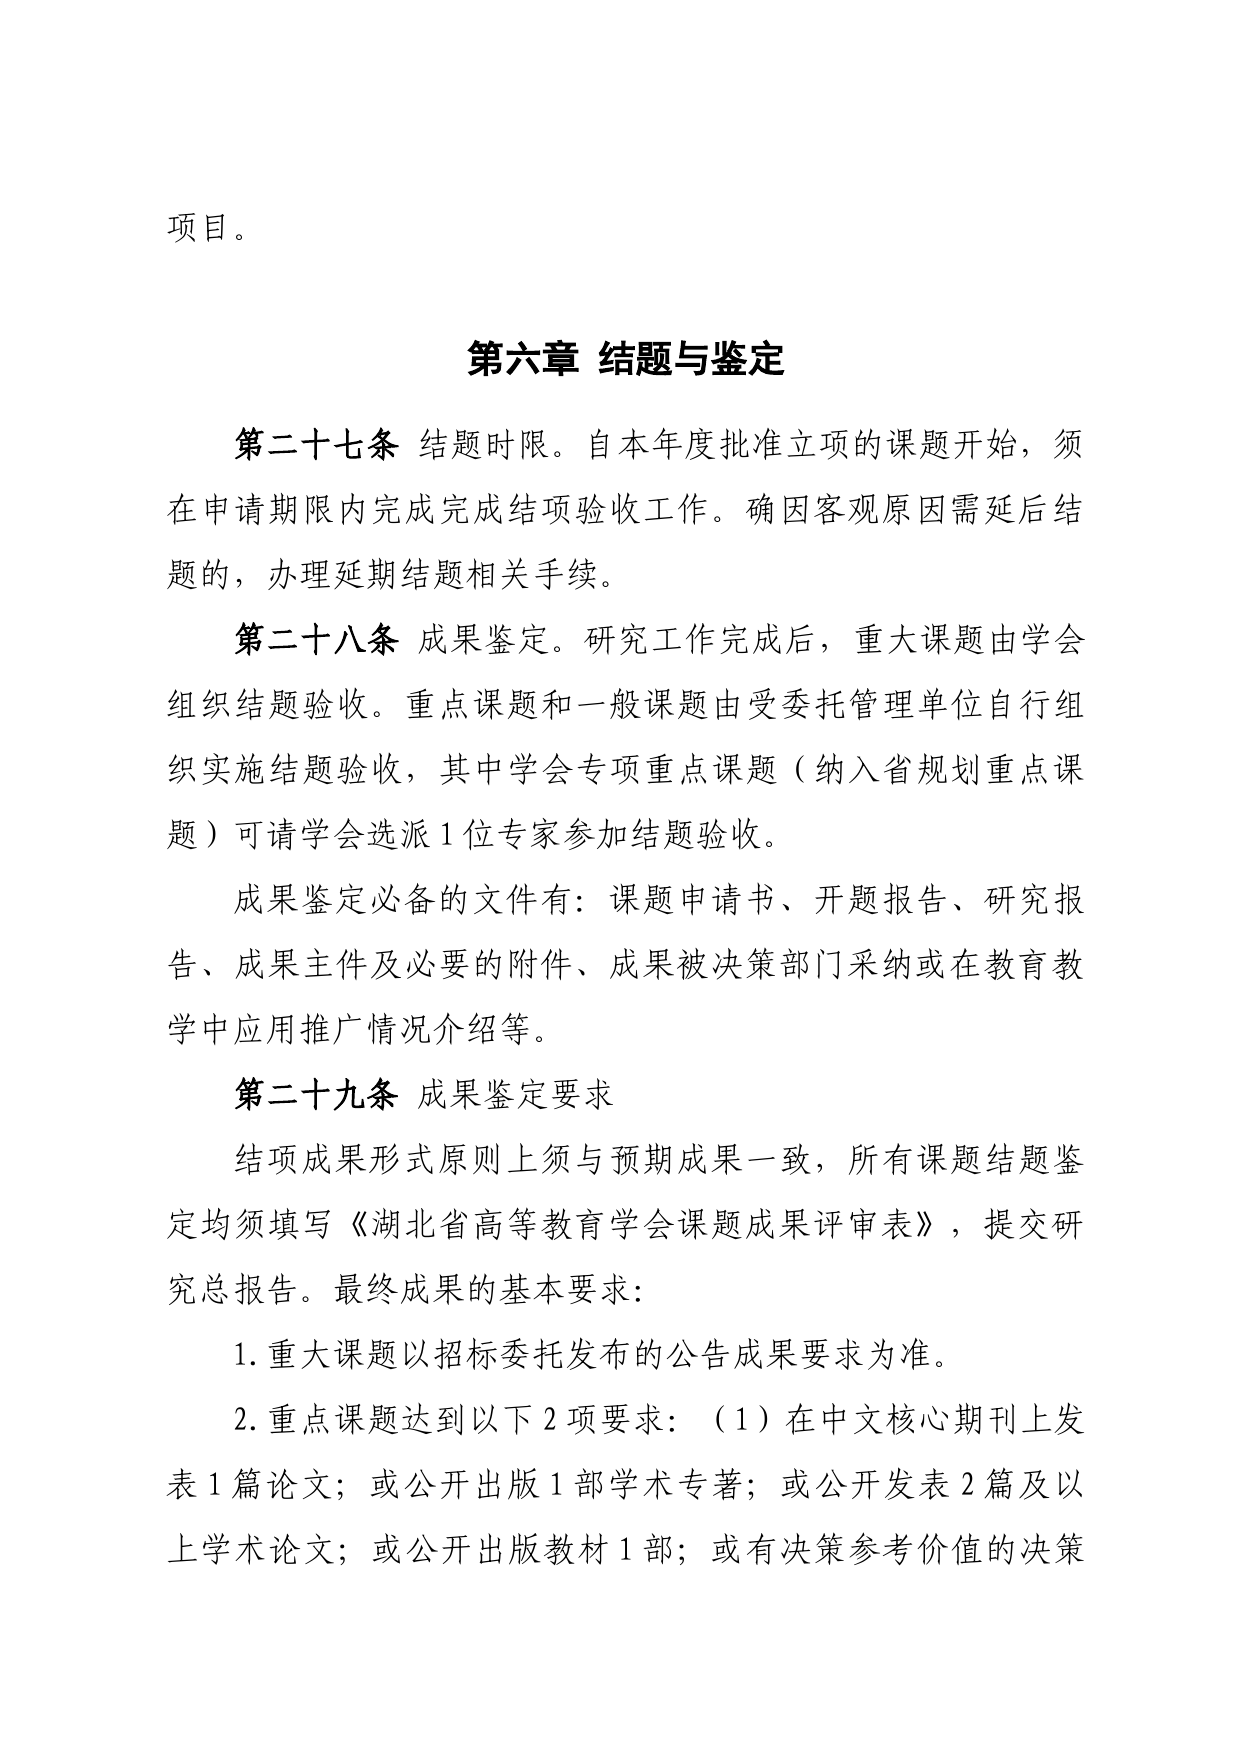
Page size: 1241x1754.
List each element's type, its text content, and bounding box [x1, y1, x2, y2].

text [165, 193, 1087, 258]
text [165, 1384, 1087, 1579]
text 1.重大课题以招标委托发布的公告成果要求为准。 [165, 1319, 1087, 1384]
text 成果鉴定必备的文件有：课题申请书、开题报告、研究报告、成果主件及必要的附件、成果被决策部门采纳或在教育教学中应用推广情况介绍等。 [165, 864, 1087, 1059]
text 结项成果形式原则上须与预期成果一致，所有课题结题鉴定均须填写《湖北省高等教育学会课题成果评审表》，提交研究总报告。最终成果的基本要求： [165, 1124, 1087, 1319]
text 第二十九条 成果鉴定要求 [165, 1059, 1087, 1124]
text 第二十八条 成果鉴定。研究工作完成后，重大课题由学会组织结题验收。重点课题和一般课题由受委托管理单位自行组织实施结题验收，其中学会专项重点课题（纳入省规划重点课题）可请学会选派1位专家参加结题验收。 [165, 604, 1087, 864]
text 第六章 结题与鉴定 [165, 323, 1087, 388]
text 第二十七条 结题时限。自本年度批准立项的课题开始，须在申请期限内完成完成结项验收工作。确因客观原因需延后结题的，办理延期结题相关手续。 [165, 409, 1087, 604]
